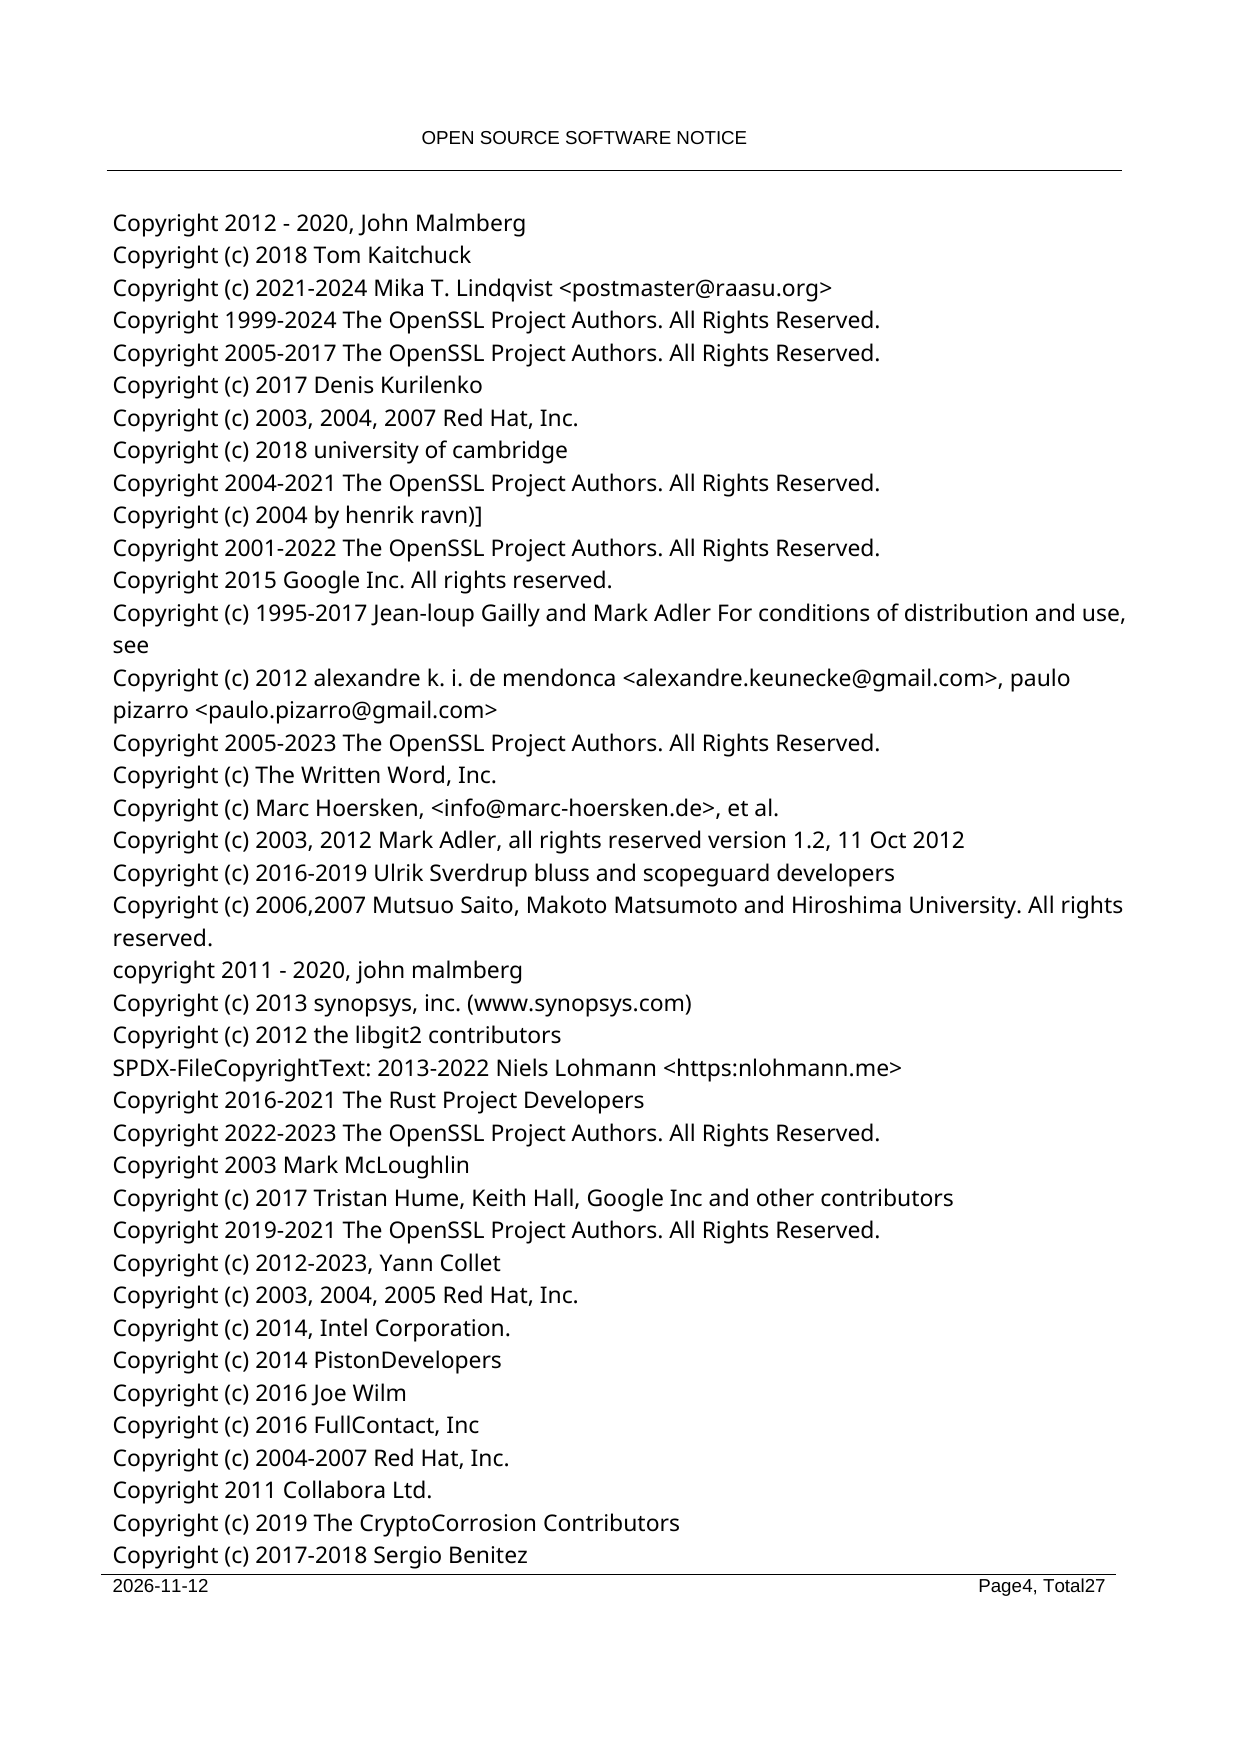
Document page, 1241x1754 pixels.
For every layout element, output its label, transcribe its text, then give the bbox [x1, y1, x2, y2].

text Copyright (c) The Written Word, Inc. [112, 759, 1128, 791]
text Copyright 2001-2022 The OpenSSL Project Authors. All Rights Reserved. [112, 531, 1128, 564]
text Copyright (c) Marc Hoersken, <info@marc-hoersken.de>, et al. [112, 791, 1128, 824]
text copyright 2011 - 2020, john malmberg [112, 954, 1128, 986]
text SPDX-FileCopyrightText: 2013-2022 Niels Lohmann <https:nlohmann.me> [112, 1051, 1128, 1084]
text Copyright (c) 2014 PistonDevelopers [112, 1344, 1128, 1376]
text Copyright (c) 2016-2019 Ulrik Sverdrup bluss and scopeguard developers [112, 856, 1128, 889]
text Copyright (c) 2012 alexandre k. i. de mendonca <alexandre.keunecke@gmail.com>, paulo pizarro <paulo.pizarro@gmail.com> [112, 661, 1128, 726]
text Copyright (c) 2012 the libgit2 contributors [112, 1019, 1128, 1051]
text Copyright (c) 2018 university of cambridge [112, 434, 1128, 466]
text Copyright (c) 2003, 2012 Mark Adler, all rights reserved version 1.2, 11 Oct 2012 [112, 824, 1128, 856]
text Copyright (c) 2017 Denis Kurilenko [112, 369, 1128, 401]
text Copyright (c) 2017 Tristan Hume, Keith Hall, Google Inc and other contributors [112, 1181, 1128, 1214]
text Copyright 2011 Collabora Ltd. [112, 1474, 1128, 1506]
text Copyright (c) 2021-2024 Mika T. Lindqvist <postmaster@raasu.org> [112, 271, 1128, 304]
text Copyright 1999-2024 The OpenSSL Project Authors. All Rights Reserved. [112, 304, 1128, 336]
text Copyright 2016-2021 The Rust Project Developers [112, 1084, 1128, 1116]
text Copyright (c) 2012-2023, Yann Collet [112, 1246, 1128, 1279]
text Copyright 2015 Google Inc. All rights reserved. [112, 564, 1128, 596]
text Copyright 2003 Mark McLoughlin [112, 1149, 1128, 1181]
text Copyright 2004-2021 The OpenSSL Project Authors. All Rights Reserved. [112, 466, 1128, 499]
text Copyright (c) 2004 by henrik ravn)] [112, 499, 1128, 531]
text Copyright (c) 2016 Joe Wilm [112, 1376, 1128, 1409]
text Copyright 2005-2017 The OpenSSL Project Authors. All Rights Reserved. [112, 336, 1128, 369]
text Copyright 2022-2023 The OpenSSL Project Authors. All Rights Reserved. [112, 1116, 1128, 1149]
text Copyright (c) 2006,2007 Mutsuo Saito, Makoto Matsumoto and Hiroshima University. All rights reserved. [112, 889, 1128, 954]
text Copyright 2019-2021 The OpenSSL Project Authors. All Rights Reserved. [112, 1214, 1128, 1246]
text Copyright (c) 2016 FullContact, Inc [112, 1409, 1128, 1441]
text Copyright (c) 2004-2007 Red Hat, Inc. [112, 1441, 1128, 1474]
text Copyright (c) 2003, 2004, 2007 Red Hat, Inc. [112, 401, 1128, 434]
text Copyright (c) 1995-2017 Jean-loup Gailly and Mark Adler For conditions of distribution and use, see [112, 596, 1128, 661]
text Copyright 2005-2023 The OpenSSL Project Authors. All Rights Reserved. [112, 726, 1128, 759]
text Copyright 2012 - 2020, John Malmberg [112, 206, 1128, 239]
text Copyright (c) 2017-2018 Sergio Benitez [112, 1539, 1128, 1571]
text Copyright (c) 2013 synopsys, inc. (www.synopsys.com) [112, 986, 1128, 1019]
text Copyright (c) 2018 Tom Kaitchuck [112, 239, 1128, 271]
text Copyright (c) 2003, 2004, 2005 Red Hat, Inc. [112, 1279, 1128, 1311]
text Copyright (c) 2019 The CryptoCorrosion Contributors [112, 1506, 1128, 1539]
text Copyright (c) 2014, Intel Corporation. [112, 1311, 1128, 1344]
